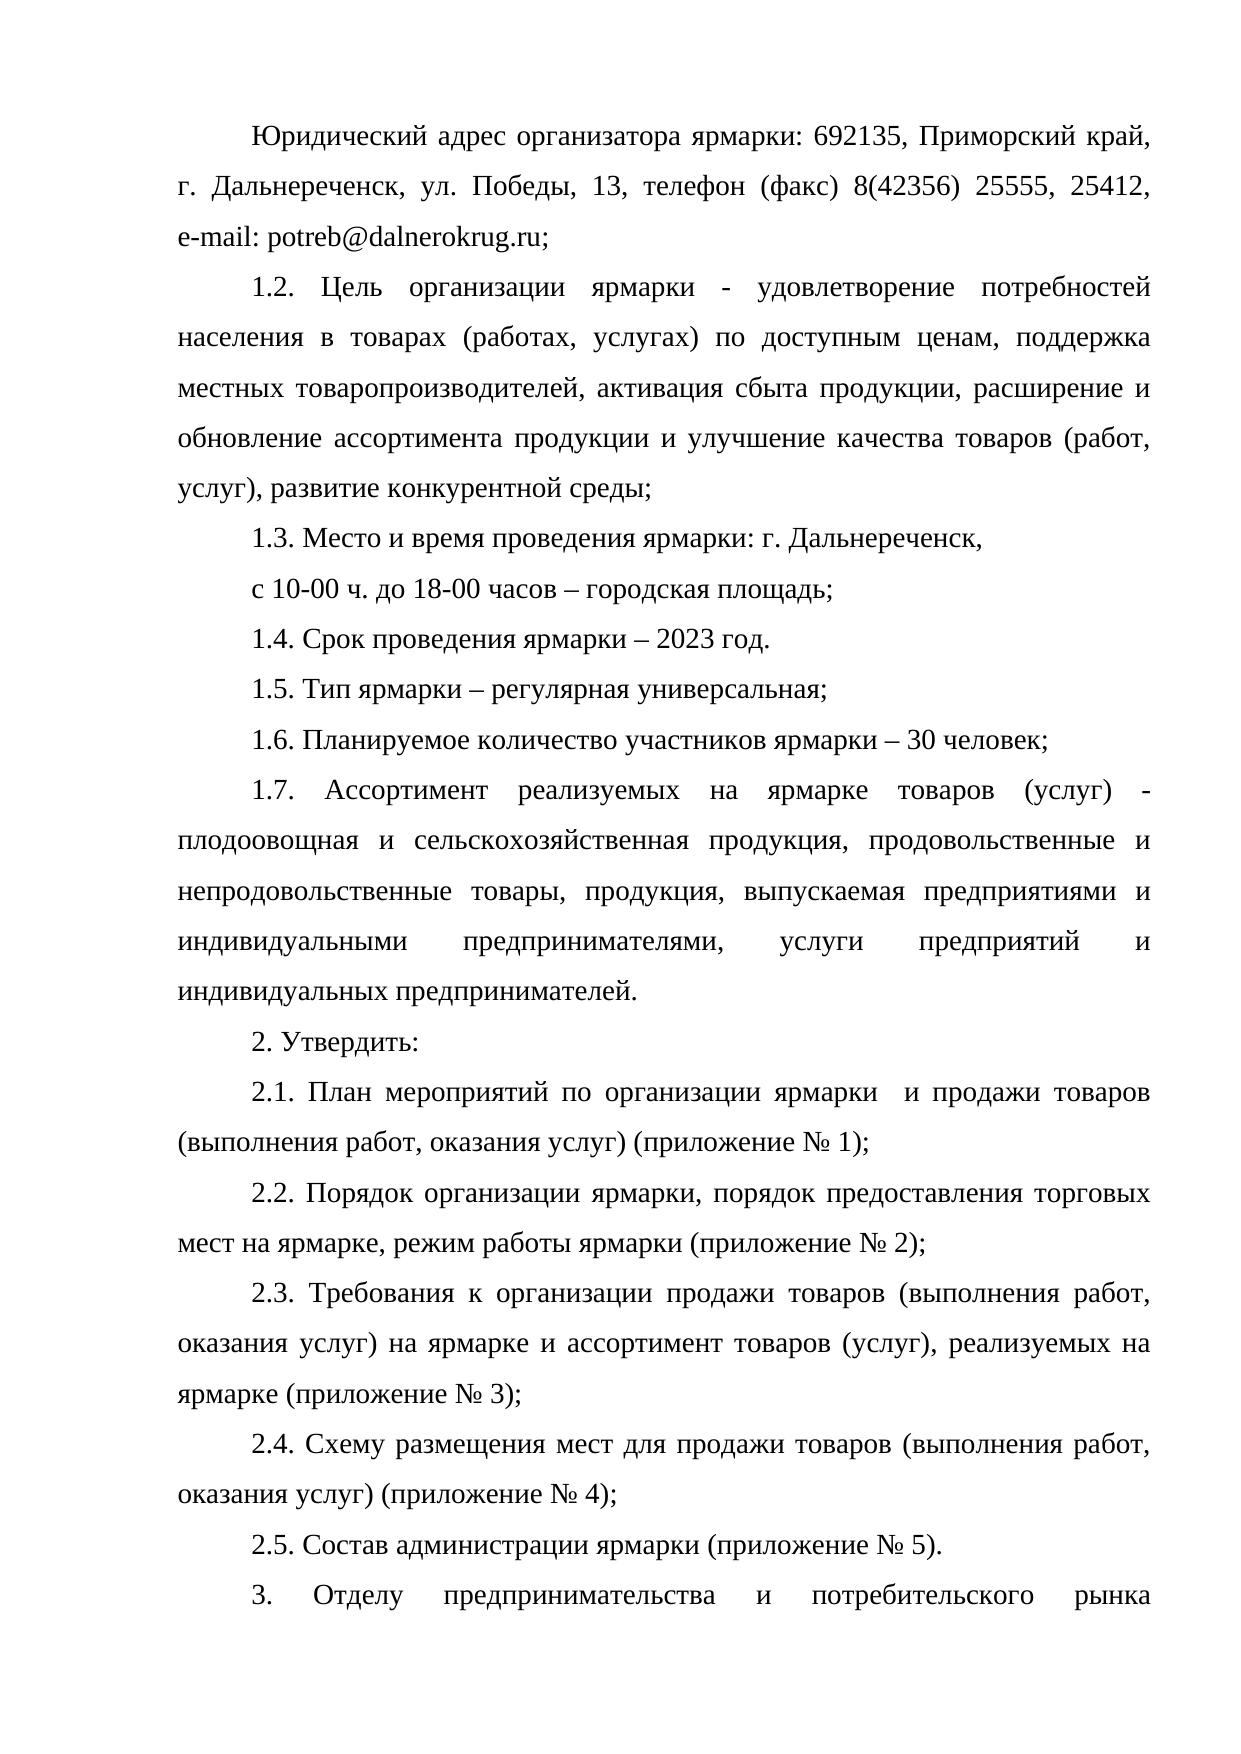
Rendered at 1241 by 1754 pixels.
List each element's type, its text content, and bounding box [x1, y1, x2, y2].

text 1.4. Срок проведения ярмарки – 2023 год. [177, 621, 1152, 655]
text 1.2. Цель организации ярмарки - удовлетворение потребностей населения в товарах (работах, услугах) по доступным ценам, поддержка местных товаропроизводителей, активация сбыта продукции, расширение и обновление ассортимента продукции и улучшение качества товаров (работ, услуг), развитие конкурентной среды; [177, 269, 1152, 504]
text 1.7. Ассортимент реализуемых на ярмарке товаров (услуг) - плодоовощная и сельскохозяйственная продукция, продовольственные и непродовольственные товары, продукция, выпускаемая предприятиями и индивидуальными предпринимателями, услуги предприятий и индивидуальных предпринимателей. [177, 772, 1152, 1007]
text 2.2. Порядок организации ярмарки, порядок предоставления торговых мест на ярмарке, режим работы ярмарки (приложение № 2); [177, 1175, 1152, 1258]
text Юридический адрес организатора ярмарки: 692135, Приморский край, г. Дальнереченск, ул. Победы, 13, телефон (факс) 8(42356) 25555, 25412, e-mail: potreb@dalnerokrug.ru; [177, 118, 1152, 252]
text 1.6. Планируемое количество участников ярмарки – 30 человек; [177, 722, 1152, 755]
text 2.1. План мероприятий по организации ярмарки и продажи товаров (выполнения работ, оказания услуг) (приложение № 1); [177, 1074, 1152, 1158]
text 2.5. Состав администрации ярмарки (приложение № 5). [177, 1527, 1152, 1560]
text 1.3. Место и время проведения ярмарки: г. Дальнереченск, [177, 521, 1152, 554]
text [177, 1577, 1152, 1611]
text с 10-00 ч. до 18-00 часов – городская площадь; [177, 571, 1152, 604]
text 2.3. Требования к организации продажи товаров (выполнения работ, оказания услуг) на ярмарке и ассортимент товаров (услуг), реализуемых на ярмарке (приложение № 3); [177, 1275, 1152, 1409]
text 1.5. Тип ярмарки – регулярная универсальная; [177, 672, 1152, 705]
text 2. Утвердить: [177, 1024, 1152, 1057]
text 2.4. Схему размещения мест для продажи товаров (выполнения работ, оказания услуг) (приложение № 4); [177, 1426, 1152, 1510]
